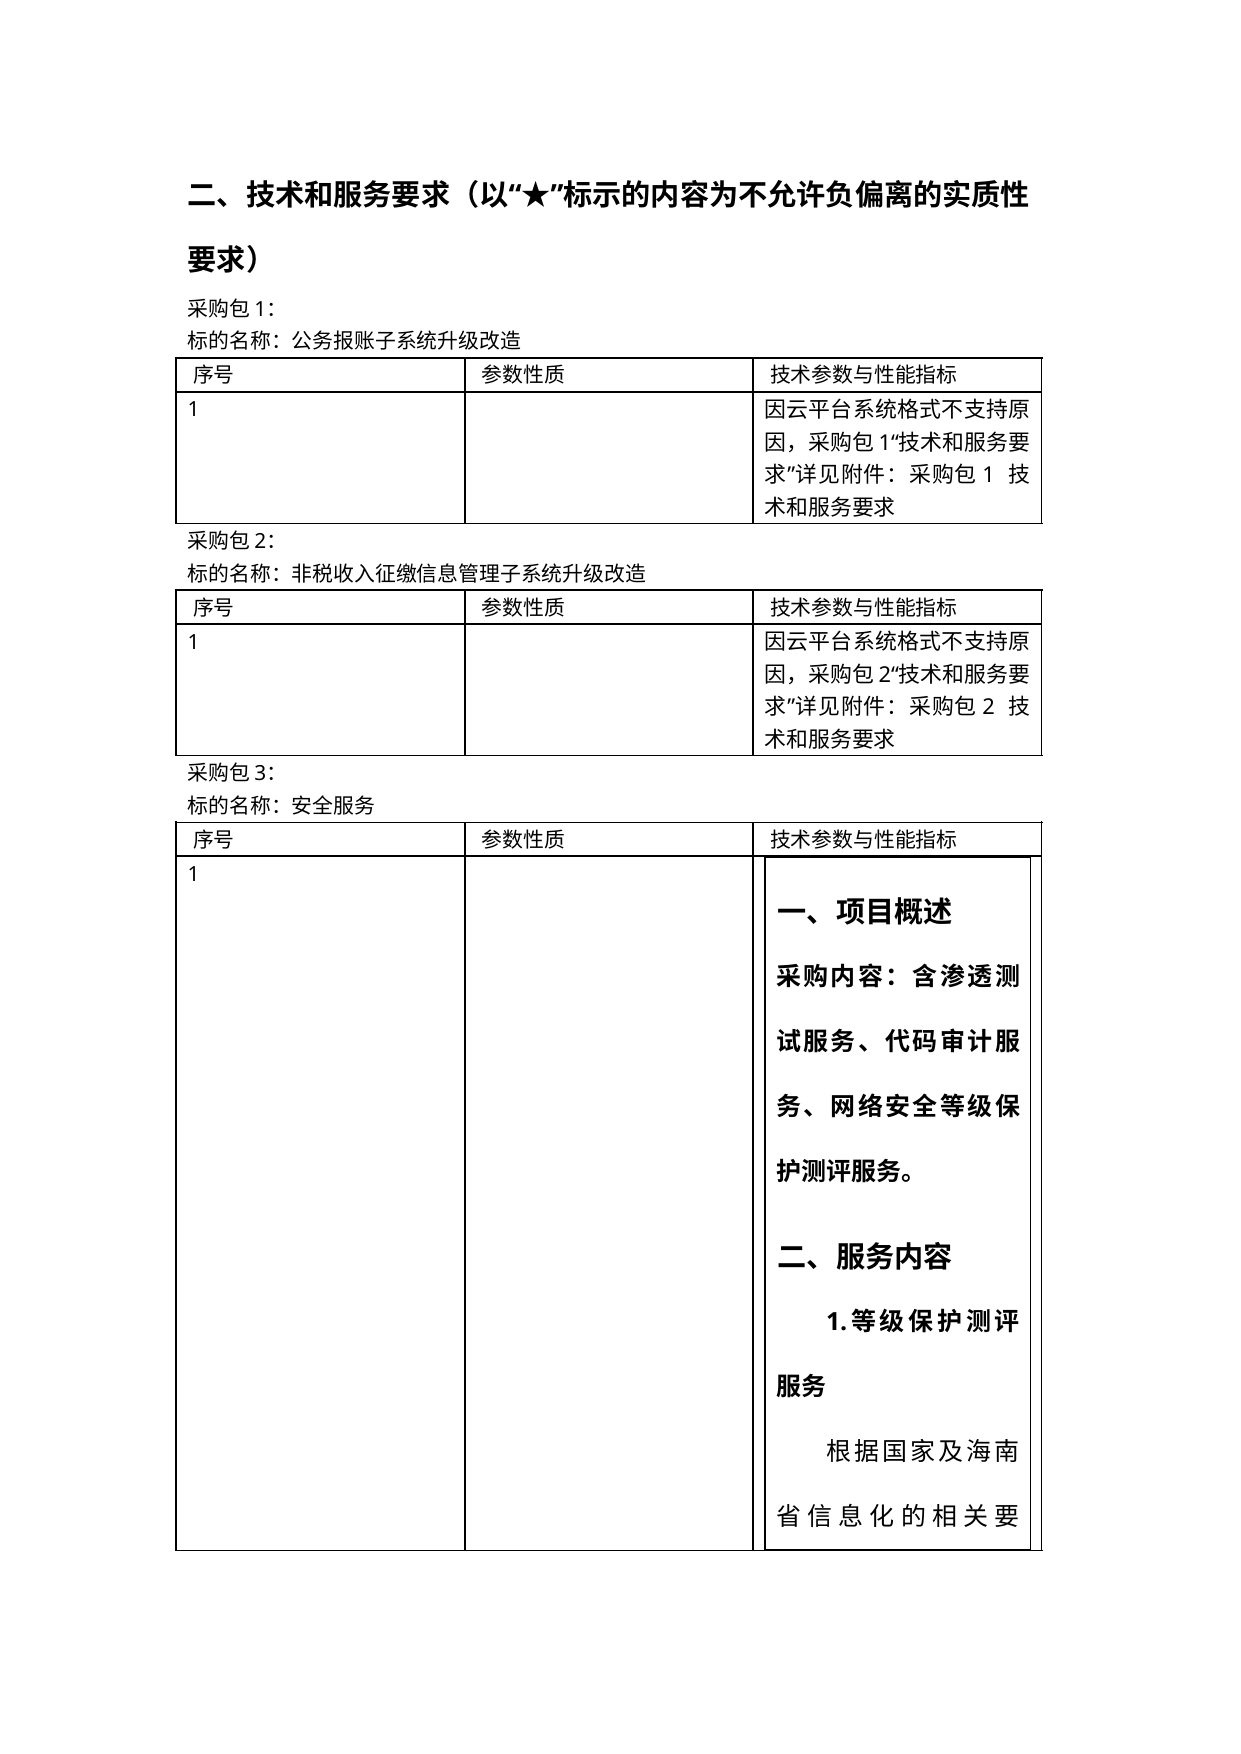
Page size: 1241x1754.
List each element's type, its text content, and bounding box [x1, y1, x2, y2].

table_header 参数性质 [466, 823, 752, 855]
table_cell 因云平台系统格式不支持原因，采购包1“技术和服务要求”详见附件：采购包1 技术和服务要求 [754, 393, 1041, 523]
table_cell [466, 857, 752, 1550]
table_header 序号 [177, 823, 464, 855]
text 采购包2： [187, 524, 1053, 557]
table_cell [466, 393, 752, 523]
table_header 技术参数与性能指标 [754, 359, 1041, 391]
text 标的名称：公务报账子系统升级改造 [187, 324, 1053, 357]
table_cell [766, 858, 1030, 1549]
text 标的名称：安全服务 [187, 789, 1053, 821]
table_cell [466, 625, 752, 755]
table_header 序号 [177, 359, 464, 391]
table_cell 因云平台系统格式不支持原因，采购包2“技术和服务要求”详见附件：采购包2 技术和服务要求 [754, 625, 1041, 755]
table_cell 1 [177, 857, 464, 1550]
table_cell 1 [177, 393, 464, 523]
text 二、技术和服务要求（以“★”标示的内容为不允许负偏离的实质性要求） [187, 162, 1053, 292]
table_cell 1 [177, 625, 464, 755]
text 标的名称：非税收入征缴信息管理子系统升级改造 [187, 557, 1053, 589]
table_header 技术参数与性能指标 [754, 823, 1041, 855]
text 采购包3： [187, 756, 1053, 789]
table_header 序号 [177, 591, 464, 623]
table_header 技术参数与性能指标 [754, 591, 1041, 623]
table_header 参数性质 [466, 591, 752, 623]
text 采购包1： [187, 292, 1053, 324]
table_cell [1031, 857, 1041, 1550]
table_cell [754, 857, 764, 1550]
table_header 参数性质 [466, 359, 752, 391]
